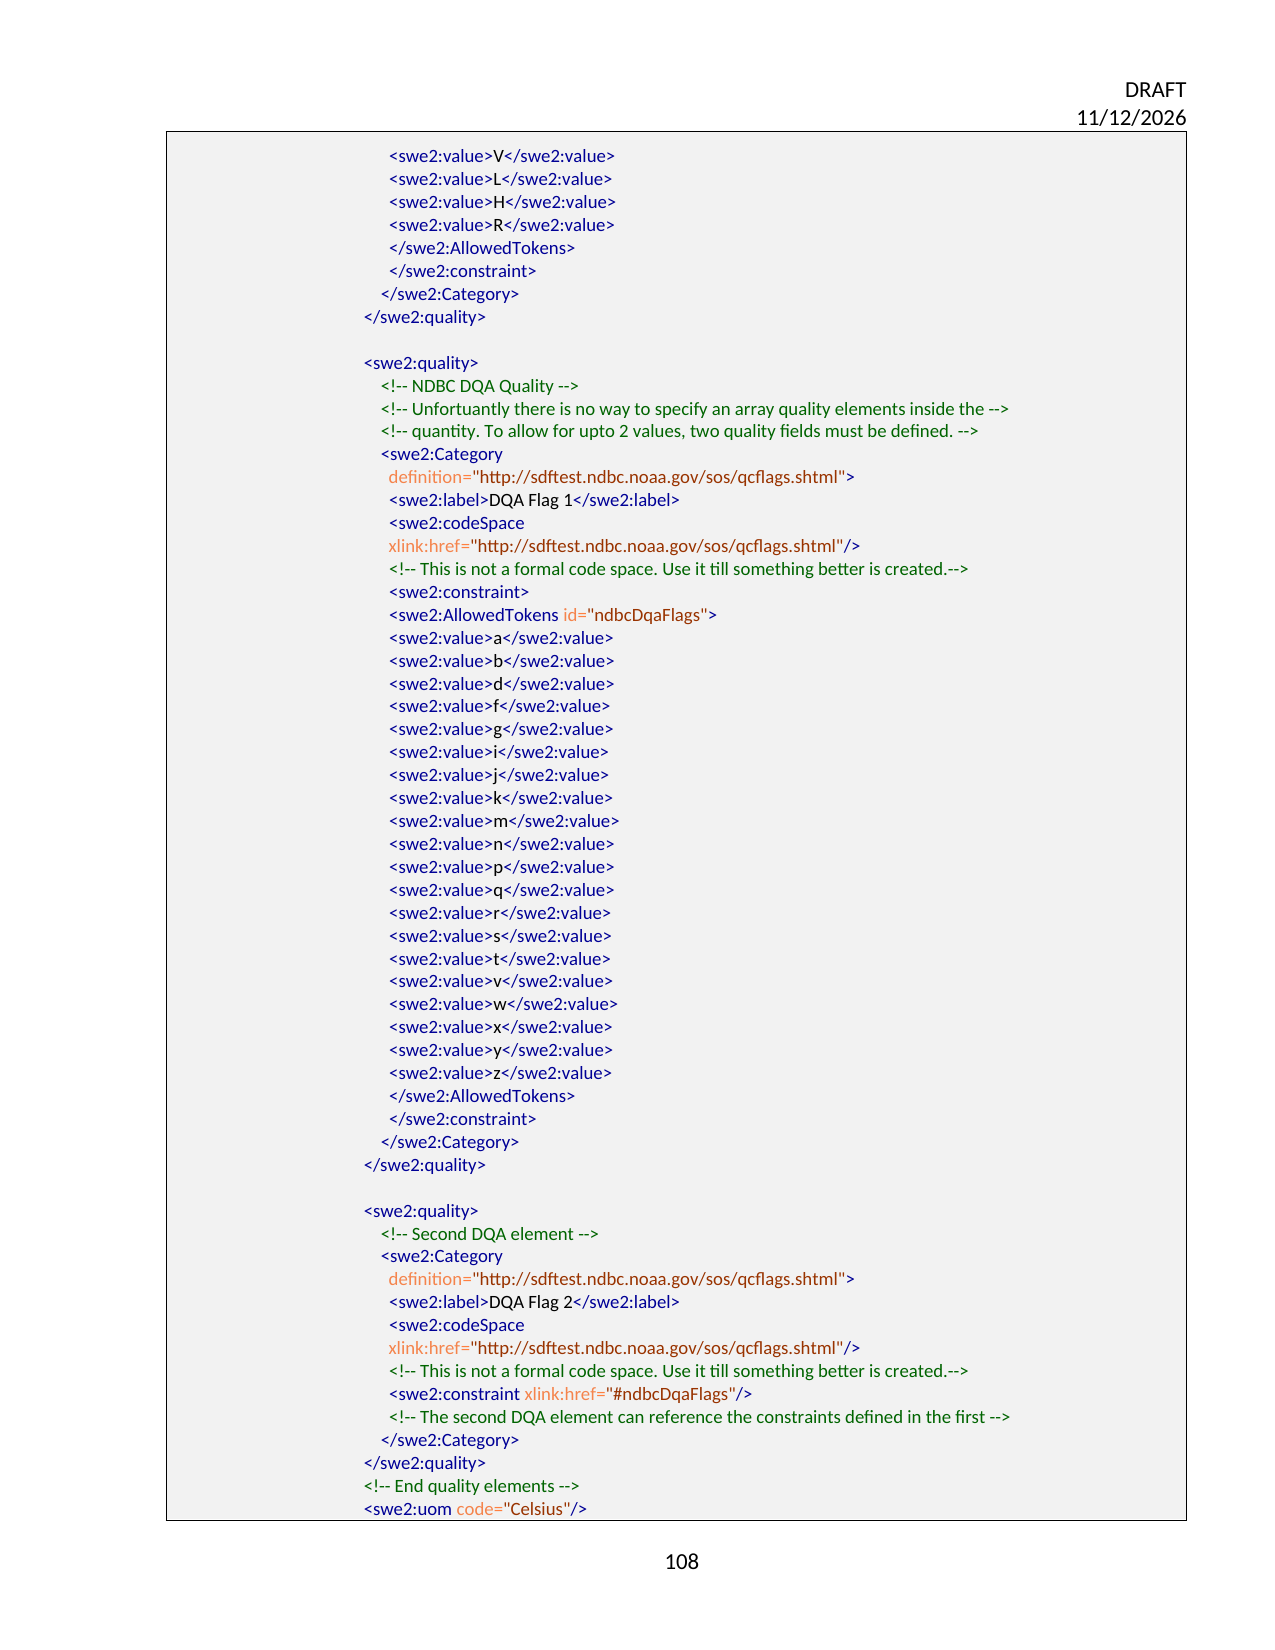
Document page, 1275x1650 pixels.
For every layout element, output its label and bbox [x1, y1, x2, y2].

table_header [167, 132, 1186, 1519]
